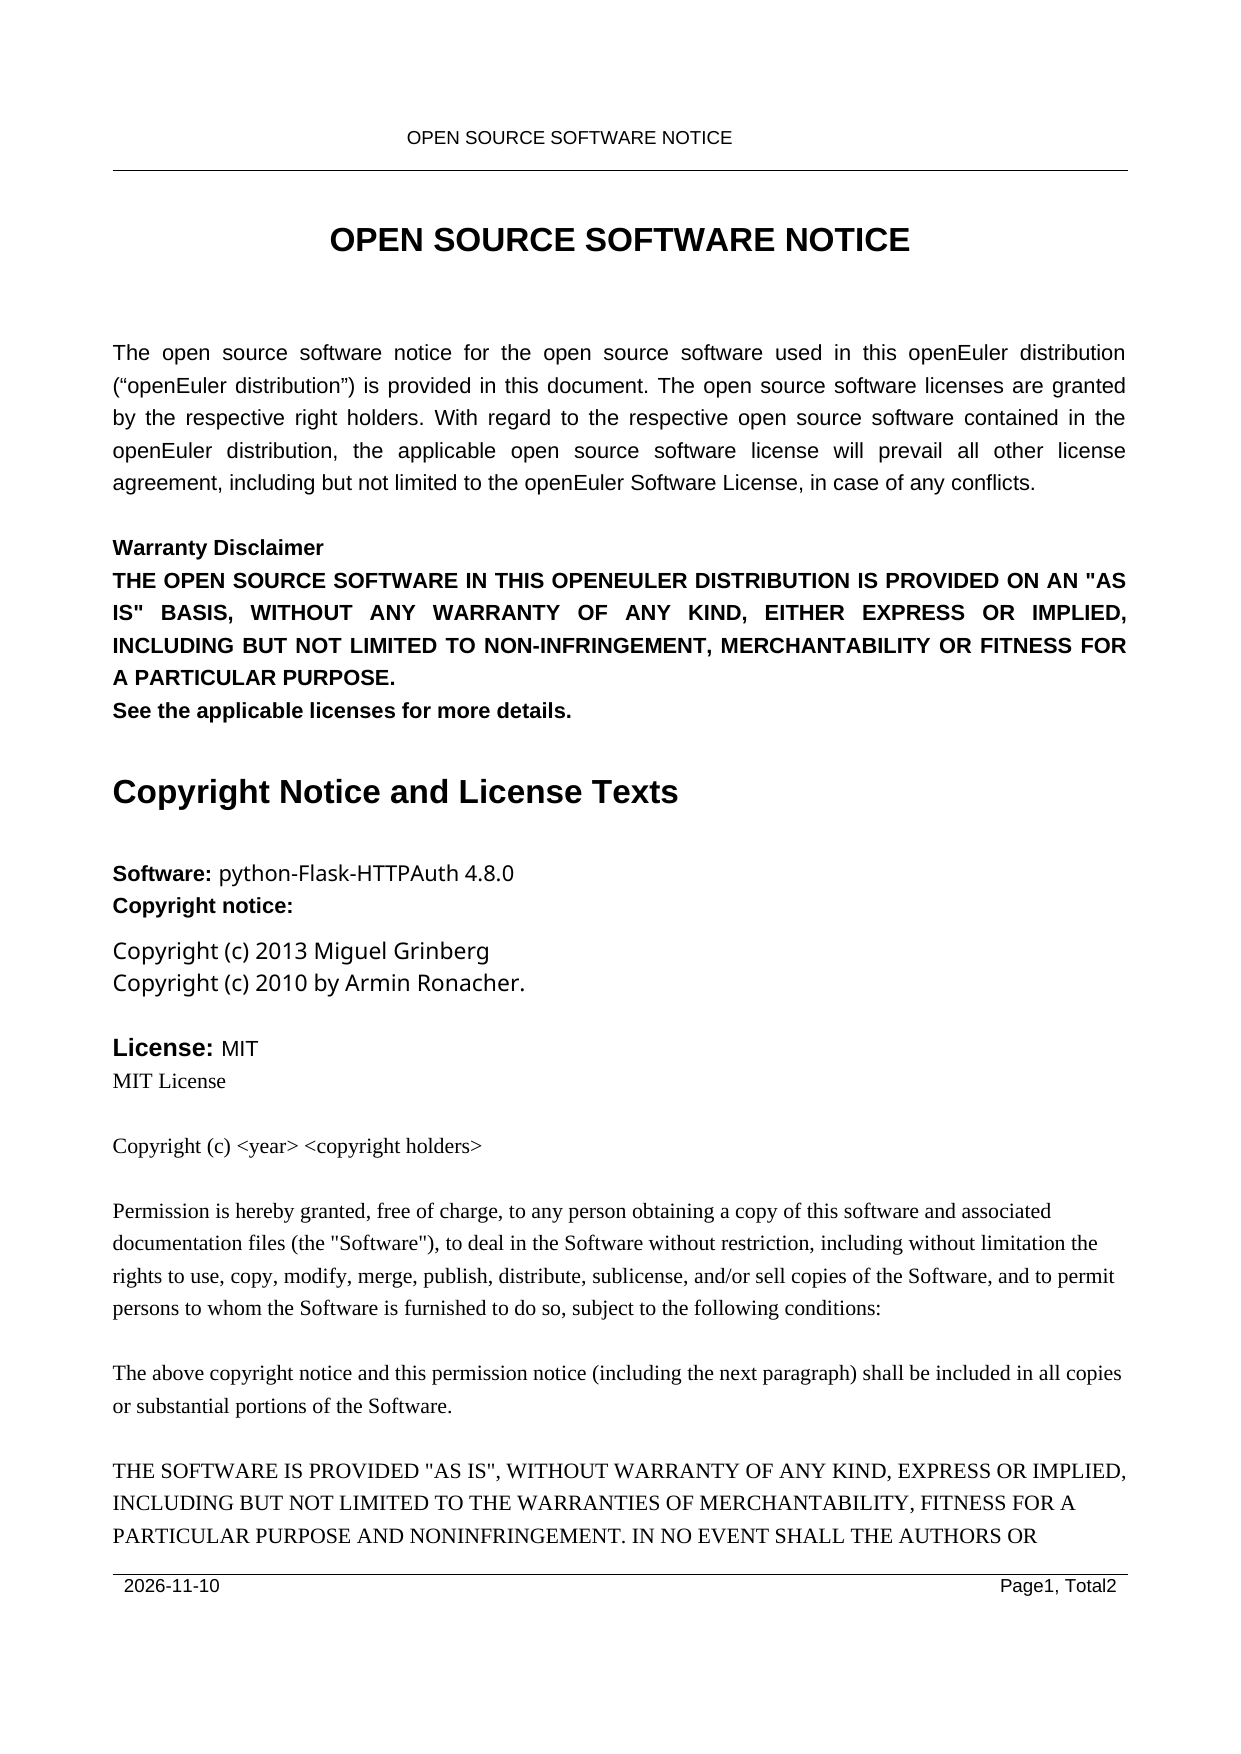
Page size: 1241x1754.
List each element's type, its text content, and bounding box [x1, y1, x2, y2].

text OPEN SOURCE SOFTWARE NOTICE [112, 206, 1128, 271]
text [112, 1064, 1128, 1551]
text Warranty Disclaimer [112, 531, 1128, 564]
text THE OPEN SOURCE SOFTWARE IN THIS OPENEULER DISTRIBUTION IS PROVIDED ON AN "AS IS" BASIS, WITHOUT ANY WARRANTY OF ANY KIND, EITHER EXPRESS OR IMPLIED, INCLUDING BUT NOT LIMITED TO NON-INFRINGEMENT, MERCHANTABILITY OR FITNESS FOR A PARTICULAR PURPOSE. See the applicable licenses for more details. [112, 564, 1128, 726]
text Copyright Notice and License Texts [112, 759, 1128, 824]
title Software: python-Flask-HTTPAuth 4.8.0 [112, 856, 1128, 889]
text License: MIT [112, 1031, 1128, 1064]
text Copyright notice: [112, 889, 1128, 921]
text Copyright (c) 2013 Miguel Grinberg Copyright (c) 2010 by Armin Ronacher. [112, 934, 1128, 1031]
text The open source software notice for the open source software used in this openEuler distribution (“openEuler distribution”) is provided in this document. The open source software licenses are granted by the respective right holders. With regard to the respective open source software contained in the openEuler distribution, the applicable open source software license will prevail all other license agreement, including but not limited to the openEuler Software License, in case of any conflicts. [112, 336, 1128, 499]
